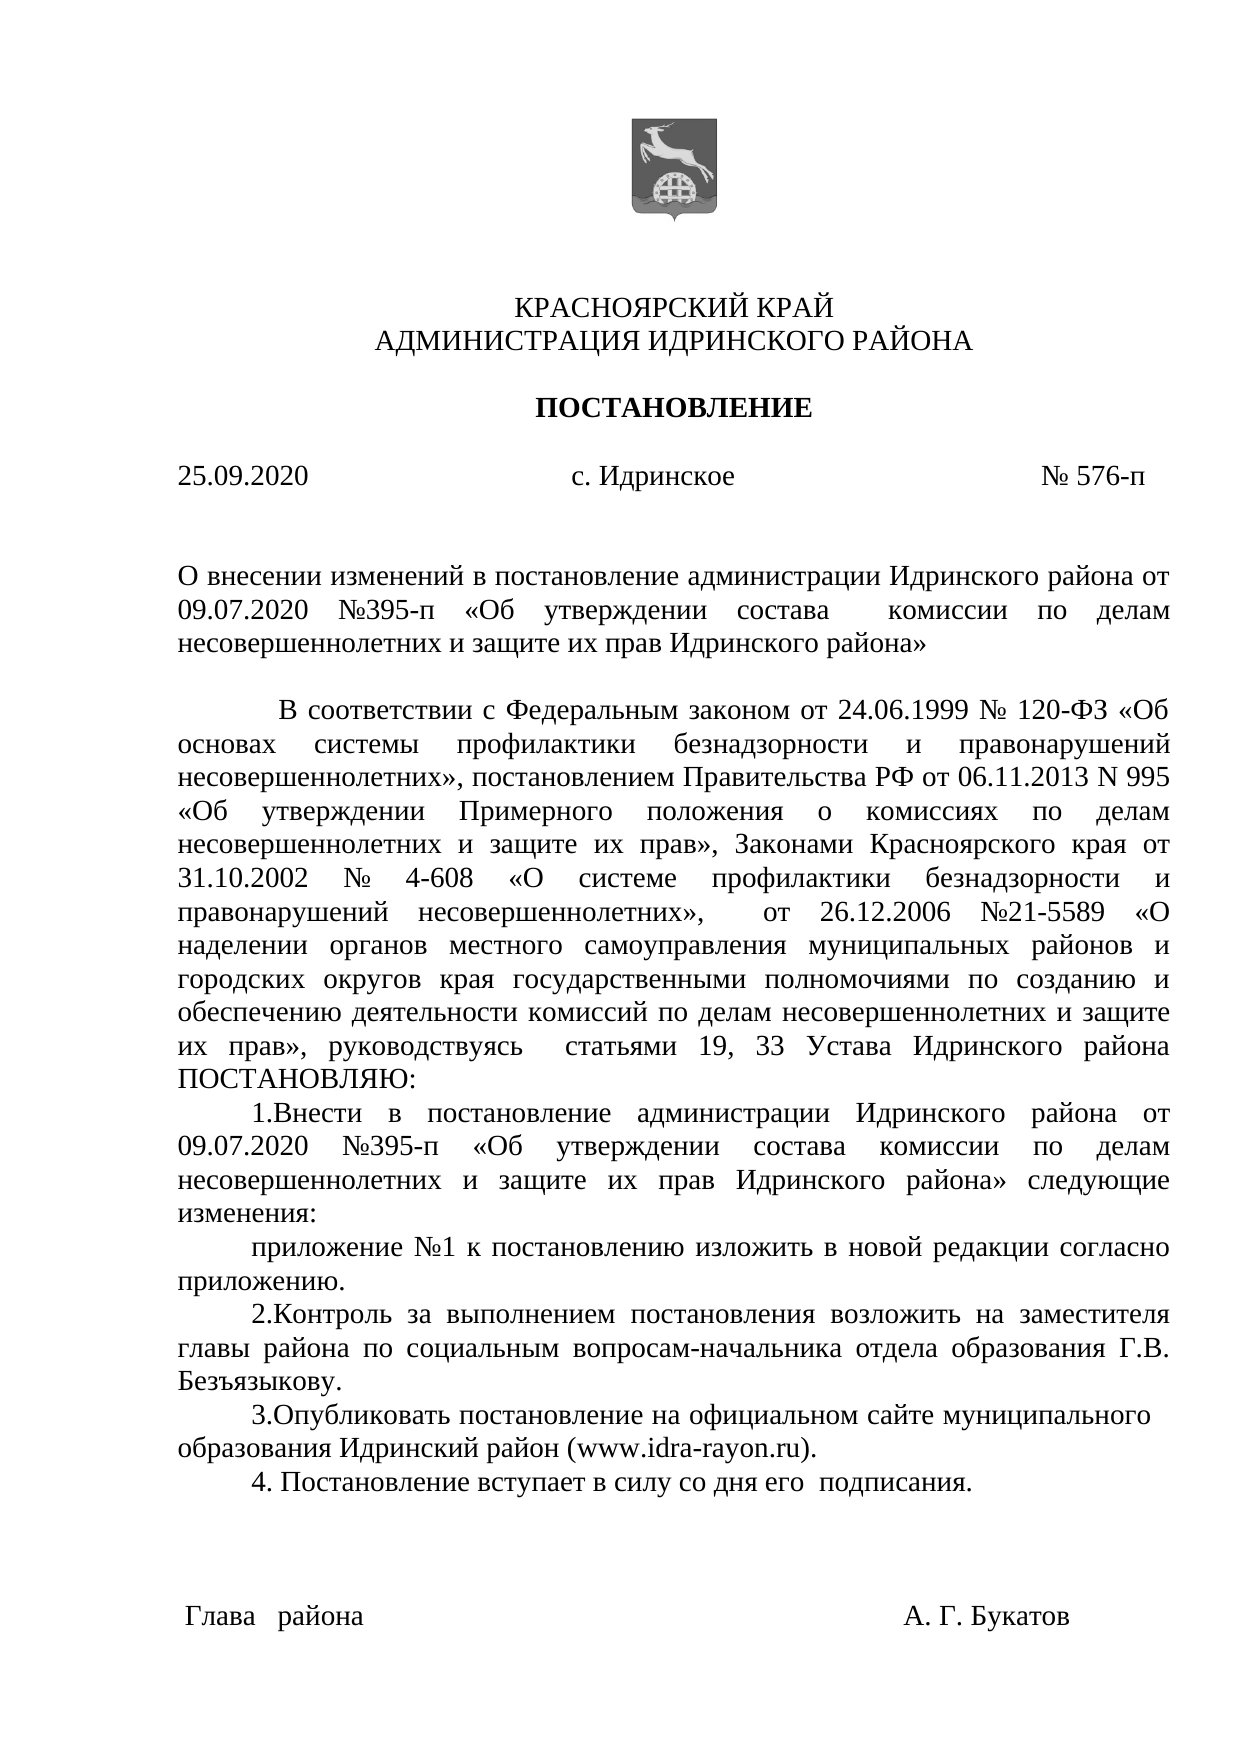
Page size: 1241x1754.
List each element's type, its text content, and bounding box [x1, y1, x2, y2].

text 25.09.2020 с. Идринское № 576-п [177, 458, 1167, 491]
text приложение №1 к постановлению изложить в новой редакции согласно приложению. [177, 1229, 1171, 1296]
text В соответствии с Федеральным законом от 24.06.1999 № 120-ФЗ «Об основах системы профилактики безнадзорности и правонарушений несовершеннолетних», постановлением Правительства РФ от 06.11.2013 N 995 «Об утверждении Примерного положения о комиссиях по делам несовершеннолетних и защите их прав», Законами Красноярского края от 31.10.2002 № 4-608 «О системе профилактики безнадзорности и правонарушений несовершеннолетних», от 26.12.2006 №21-5589 «О наделении органов местного самоуправления муниципальных районов и городских округов края государственными полномочиями по созданию и обеспечению деятельности комиссий по делам несовершеннолетних и защите их прав», руководствуясь статьями 19, 33 Устава Идринского района ПОСТАНОВЛЯЮ: [177, 692, 1171, 1095]
text ПОСТАНОВЛЕНИЕ [177, 391, 1171, 424]
text Глава района А. Г. Букатов [177, 1598, 1152, 1632]
text АДМИНИСТРАЦИЯ ИДРИНСКОГО РАЙОНА [177, 323, 1171, 357]
text КРАСНОЯРСКИЙ КРАЙ [177, 290, 1171, 323]
text О внесении изменений в постановление администрации Идринского района от 09.07.2020 №395-п «Об утверждении состава комиссии по делам несовершеннолетних и защите их прав Идринского района» [177, 558, 1171, 659]
text 1.Внести в постановление администрации Идринского района от 09.07.2020 №395-п «Об утверждении состава комиссии по делам несовершеннолетних и защите их прав Идринского района» следующие изменения: [177, 1095, 1171, 1229]
text 4. Постановление вступает в силу со дня его подписания. [177, 1464, 1171, 1497]
text 3.Опубликовать постановление на официальном сайте муниципального образования Идринский район (www.idra-rayon.ru). [177, 1397, 1152, 1464]
text 2.Контроль за выполнением постановления возложить на заместителя главы района по социальным вопросам-начальника отдела образования Г.В. Безъязыкову. [177, 1296, 1171, 1397]
